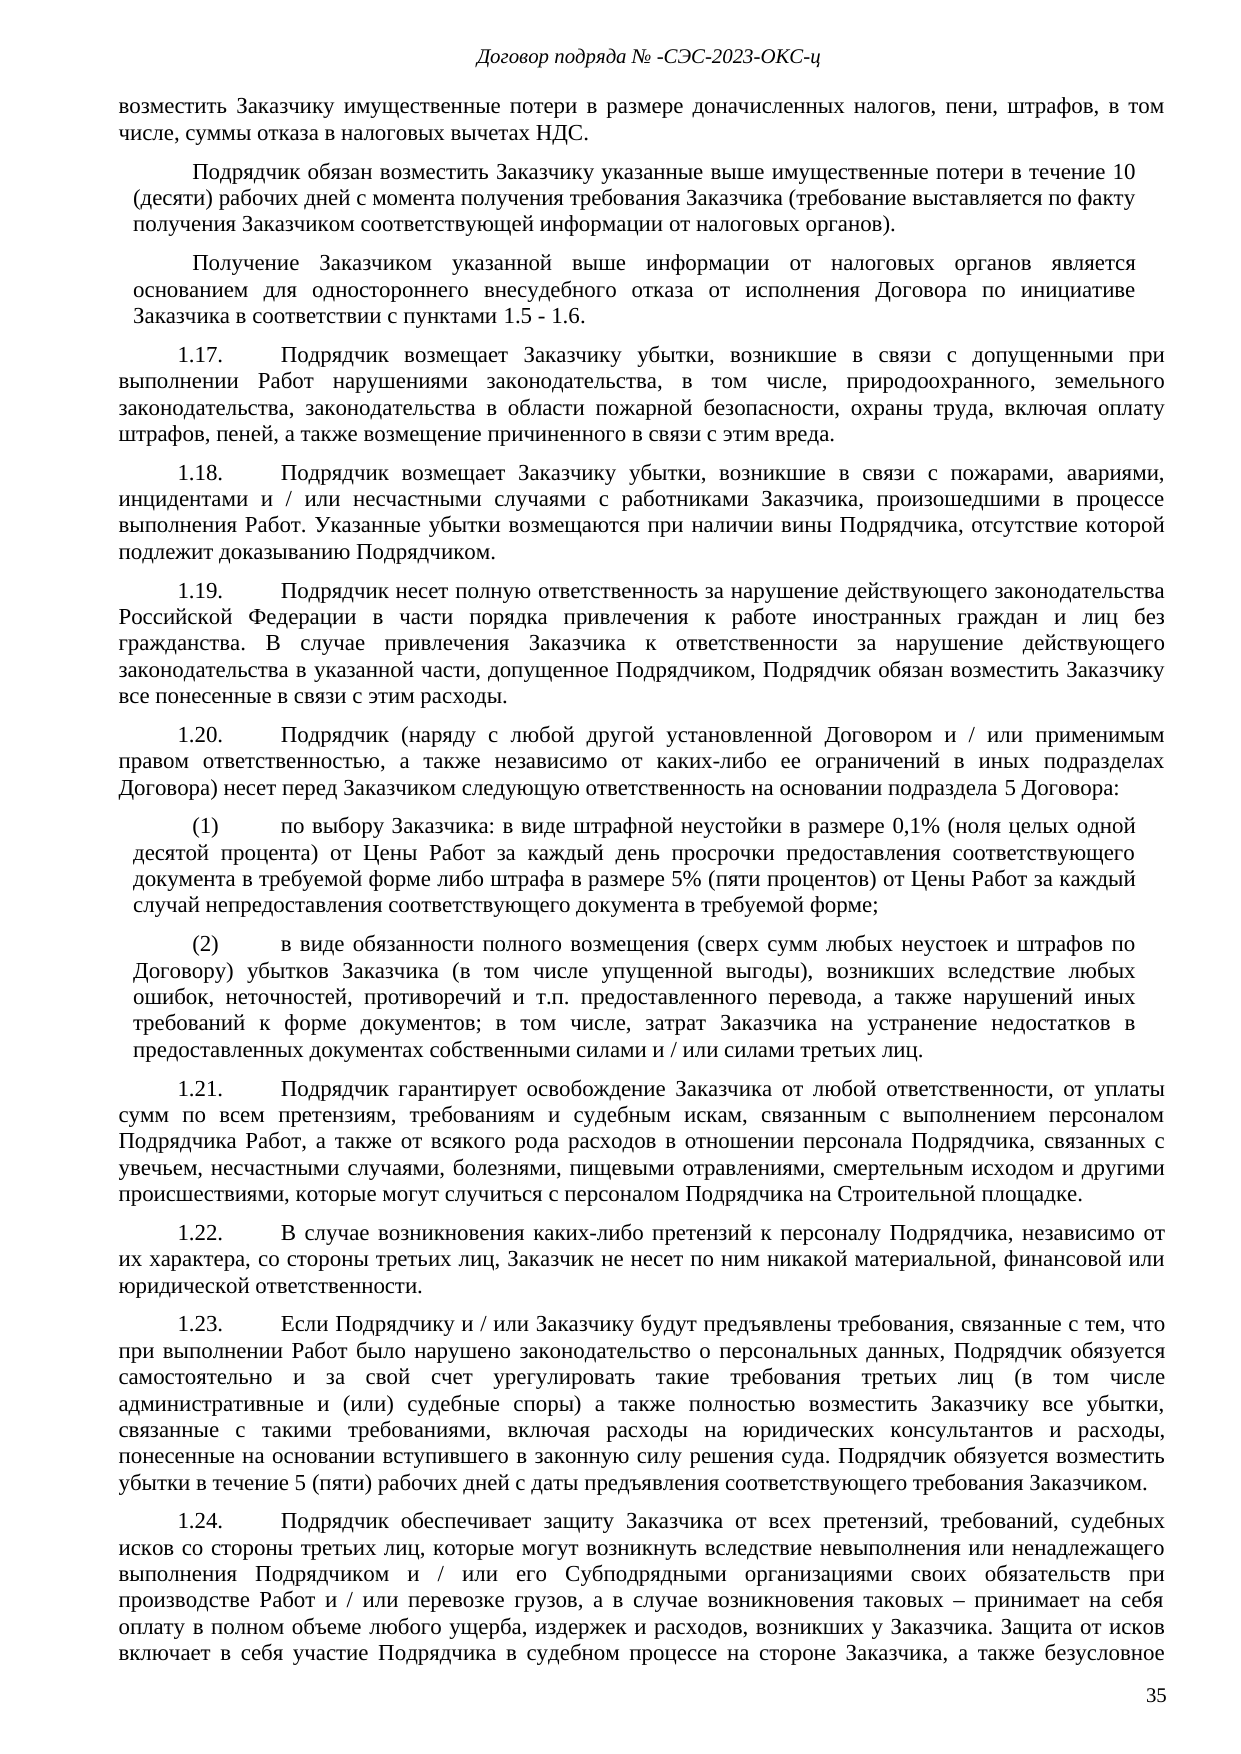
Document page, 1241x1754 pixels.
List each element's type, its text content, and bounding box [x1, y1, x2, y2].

text В случае возникновения каких-либо претензий к персоналу Подрядчика, независимо от их характера, со стороны третьих лиц, Заказчик не несет по ним никакой материальной, финансовой или юридической ответственности. [118, 1219, 1167, 1298]
list Получение Заказчиком указанной выше информации от налоговых органов является основанием для одностороннего внесудебного отказа от исполнения Договора по инициативе Заказчика в соответствии с пунктами 30.5 - 30.6. [133, 249, 1137, 328]
text Если Подрядчику и / или Заказчику будут предъявлены требования, связанные с тем, что при выполнении Работ было нарушено законодательство о персональных данных, Подрядчик обязуется самостоятельно и за свой счет урегулировать такие требования третьих лиц (в том числе административные и (или) судебные споры) а также полностью возместить Заказчику все убытки, связанные с такими требованиями, включая расходы на юридических консультантов и расходы, понесенные на основании вступившего в законную силу решения суда. Подрядчик обязуется возместить убытки в течение 5 (пяти) рабочих дней с даты предъявления соответствующего требования Заказчиком. [118, 1311, 1167, 1495]
text по выбору Заказчика: в виде штрафной неустойки в размере 0,1% (ноля целых одной десятой процента) от Цены Работ за каждый день просрочки предоставления соответствующего документа в требуемой форме либо штрафа в размере 5% (пяти процентов) от Цены Работ за каждый случай непредоставления соответствующего документа в требуемой форме; [133, 812, 1137, 918]
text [118, 1507, 1167, 1666]
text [118, 92, 1167, 145]
text в виде обязанности полного возмещения (сверх сумм любых неустоек и штрафов по Договору) убытков Заказчика (в том числе упущенной выгоды), возникших вследствие любых ошибок, неточностей, противоречий и т.п. предоставленного перевода, а также нарушений иных требований к форме документов; в том числе, затрат Заказчика на устранение недостатков в предоставленных документах собственными силами и / или силами третьих лиц. [133, 930, 1137, 1062]
text Подрядчик возмещает Заказчику убытки, возникшие в связи с пожарами, авариями, инцидентами и / или несчастными случаями с работниками Заказчика, произошедшими в процессе выполнения Работ. Указанные убытки возмещаются при наличии вины Подрядчика, отсутствие которой подлежит доказыванию Подрядчиком. [118, 459, 1167, 564]
text Подрядчик (наряду с любой другой установленной Договором и / или применимым правом ответственностью, а также независимо от каких-либо ее ограничений в иных подразделах Договора) несет перед Заказчиком следующую ответственность на основании подраздела 20 Договора: [118, 721, 1167, 800]
text Подрядчик гарантирует освобождение Заказчика от любой ответственности, от уплаты сумм по всем претензиям, требованиям и судебным искам, связанным с выполнением персоналом Подрядчика Работ, а также от всякого рода расходов в отношении персонала Подрядчика, связанных с увечьем, несчастными случаями, болезнями, пищевыми отравлениями, смертельным исходом и другими происшествиями, которые могут случиться с персоналом Подрядчика на Строительной площадке. [118, 1075, 1167, 1206]
list Подрядчик обязан возместить Заказчику указанные выше имущественные потери в течение 10 (десяти) рабочих дней с момента получения требования Заказчика (требование выставляется по факту получения Заказчиком соответствующей информации от налоговых органов). [133, 158, 1137, 237]
text Подрядчик возмещает Заказчику убытки, возникшие в связи с допущенными при выполнении Работ нарушениями законодательства, в том числе, природоохранного, земельного законодательства, законодательства в области пожарной безопасности, охраны труда, включая оплату штрафов, пеней, а также возмещение причиненного в связи с этим вреда. [118, 341, 1167, 446]
text Подрядчик несет полную ответственность за нарушение действующего законодательства Российской Федерации в части порядка привлечения к работе иностранных граждан и лиц без гражданства. В случае привлечения Заказчика к ответственности за нарушение действующего законодательства в указанной части, допущенное Подрядчиком, Подрядчик обязан возместить Заказчику все понесенные в связи с этим расходы. [118, 577, 1167, 708]
